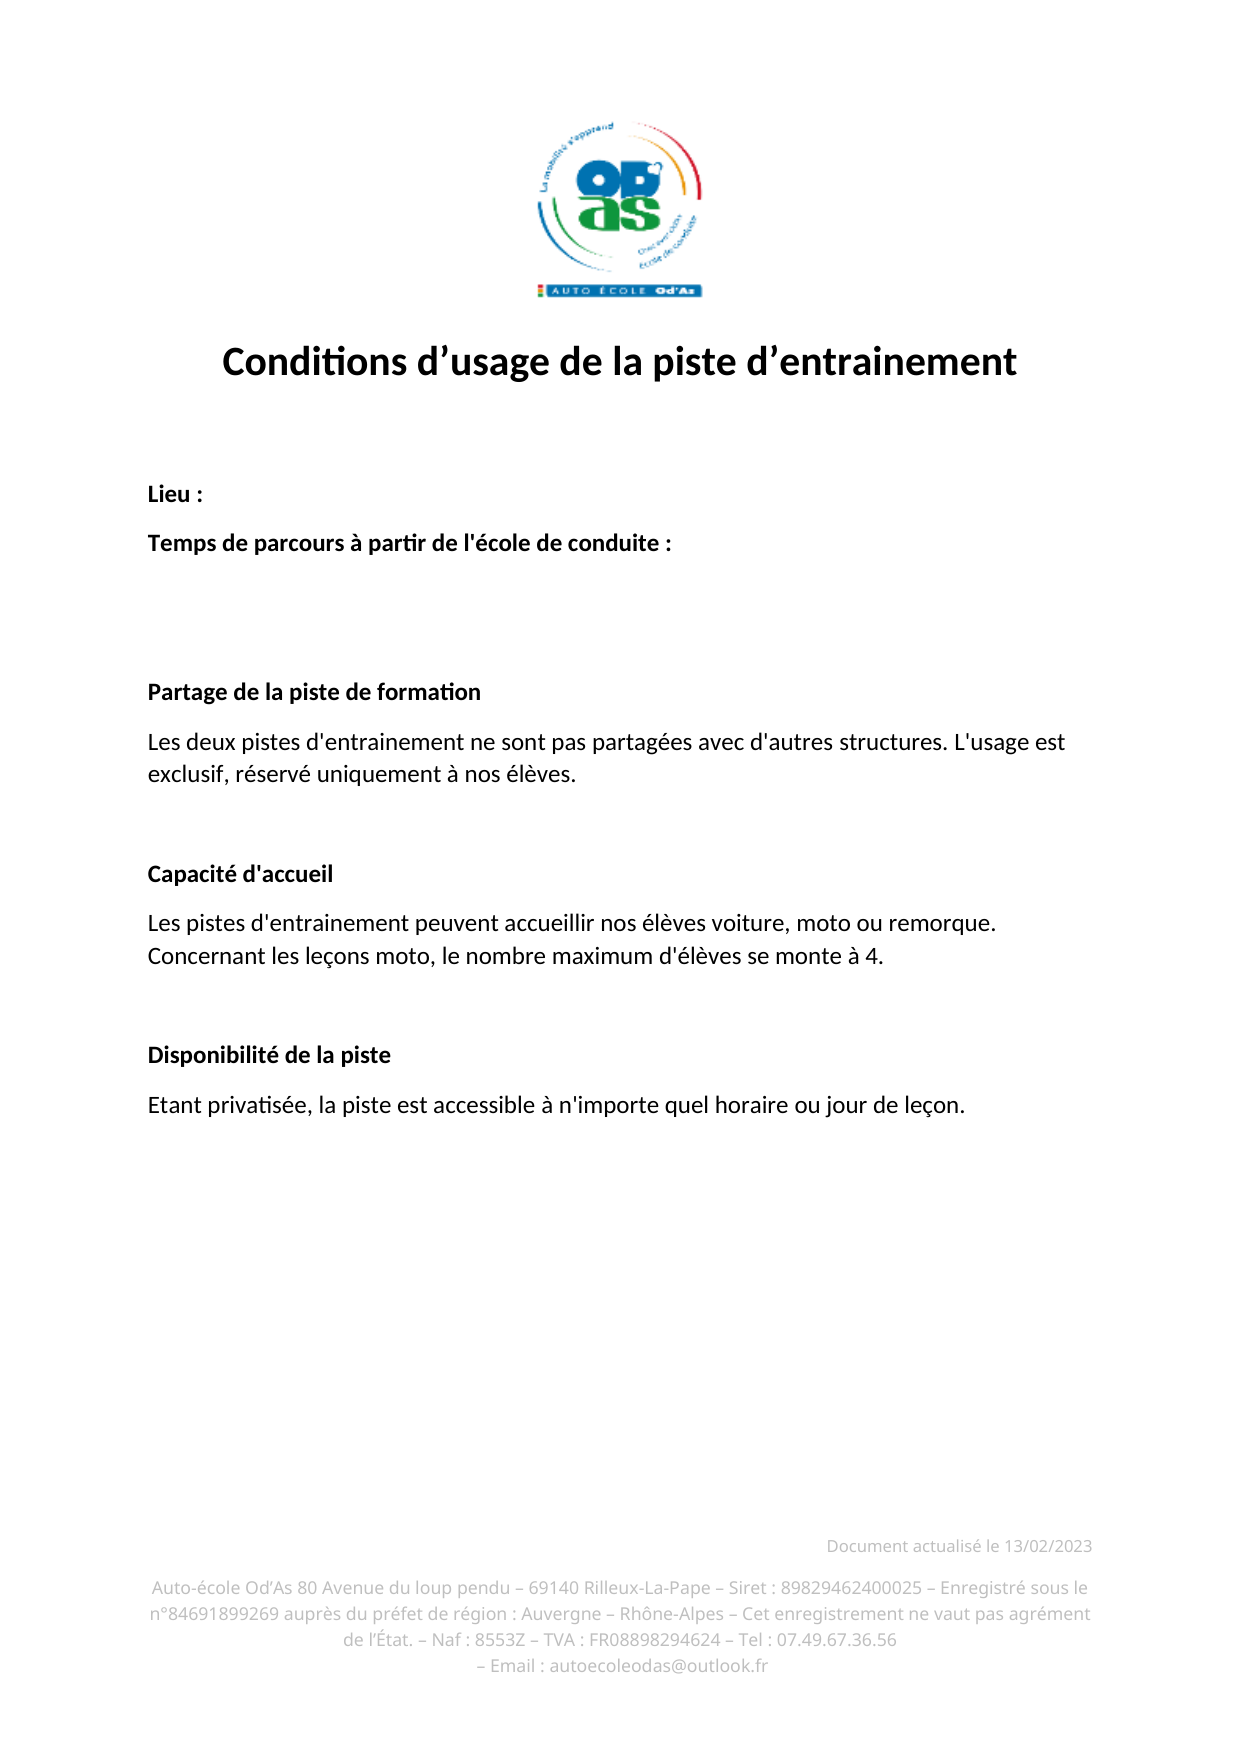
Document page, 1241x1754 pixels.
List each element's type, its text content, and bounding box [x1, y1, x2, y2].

text Temps de parcours à partir de l'école de conduite : [148, 527, 1093, 558]
text Les pistes d'entrainement peuvent accueillir nos élèves voiture, moto ou remorque. Concernant les leçons moto, le nombre maximum d'élèves se monte à 4. [148, 907, 1093, 971]
text Les deux pistes d'entrainement ne sont pas partagées avec d'autres structures. L'usage est exclusif, réservé uniquement à nos élèves. [148, 726, 1093, 789]
text Lieu : [148, 478, 1093, 508]
text Disponibilité de la piste [148, 1039, 1093, 1070]
text Etant privatisée, la piste est accessible à n'importe quel horaire ou jour de leçon. [148, 1089, 1093, 1119]
text Partage de la piste de formation [148, 676, 1093, 707]
picture [485, 73, 756, 335]
text Capacité d'accueil [148, 858, 1093, 888]
text Conditions d’usage de la piste d’entrainement [148, 335, 1093, 386]
